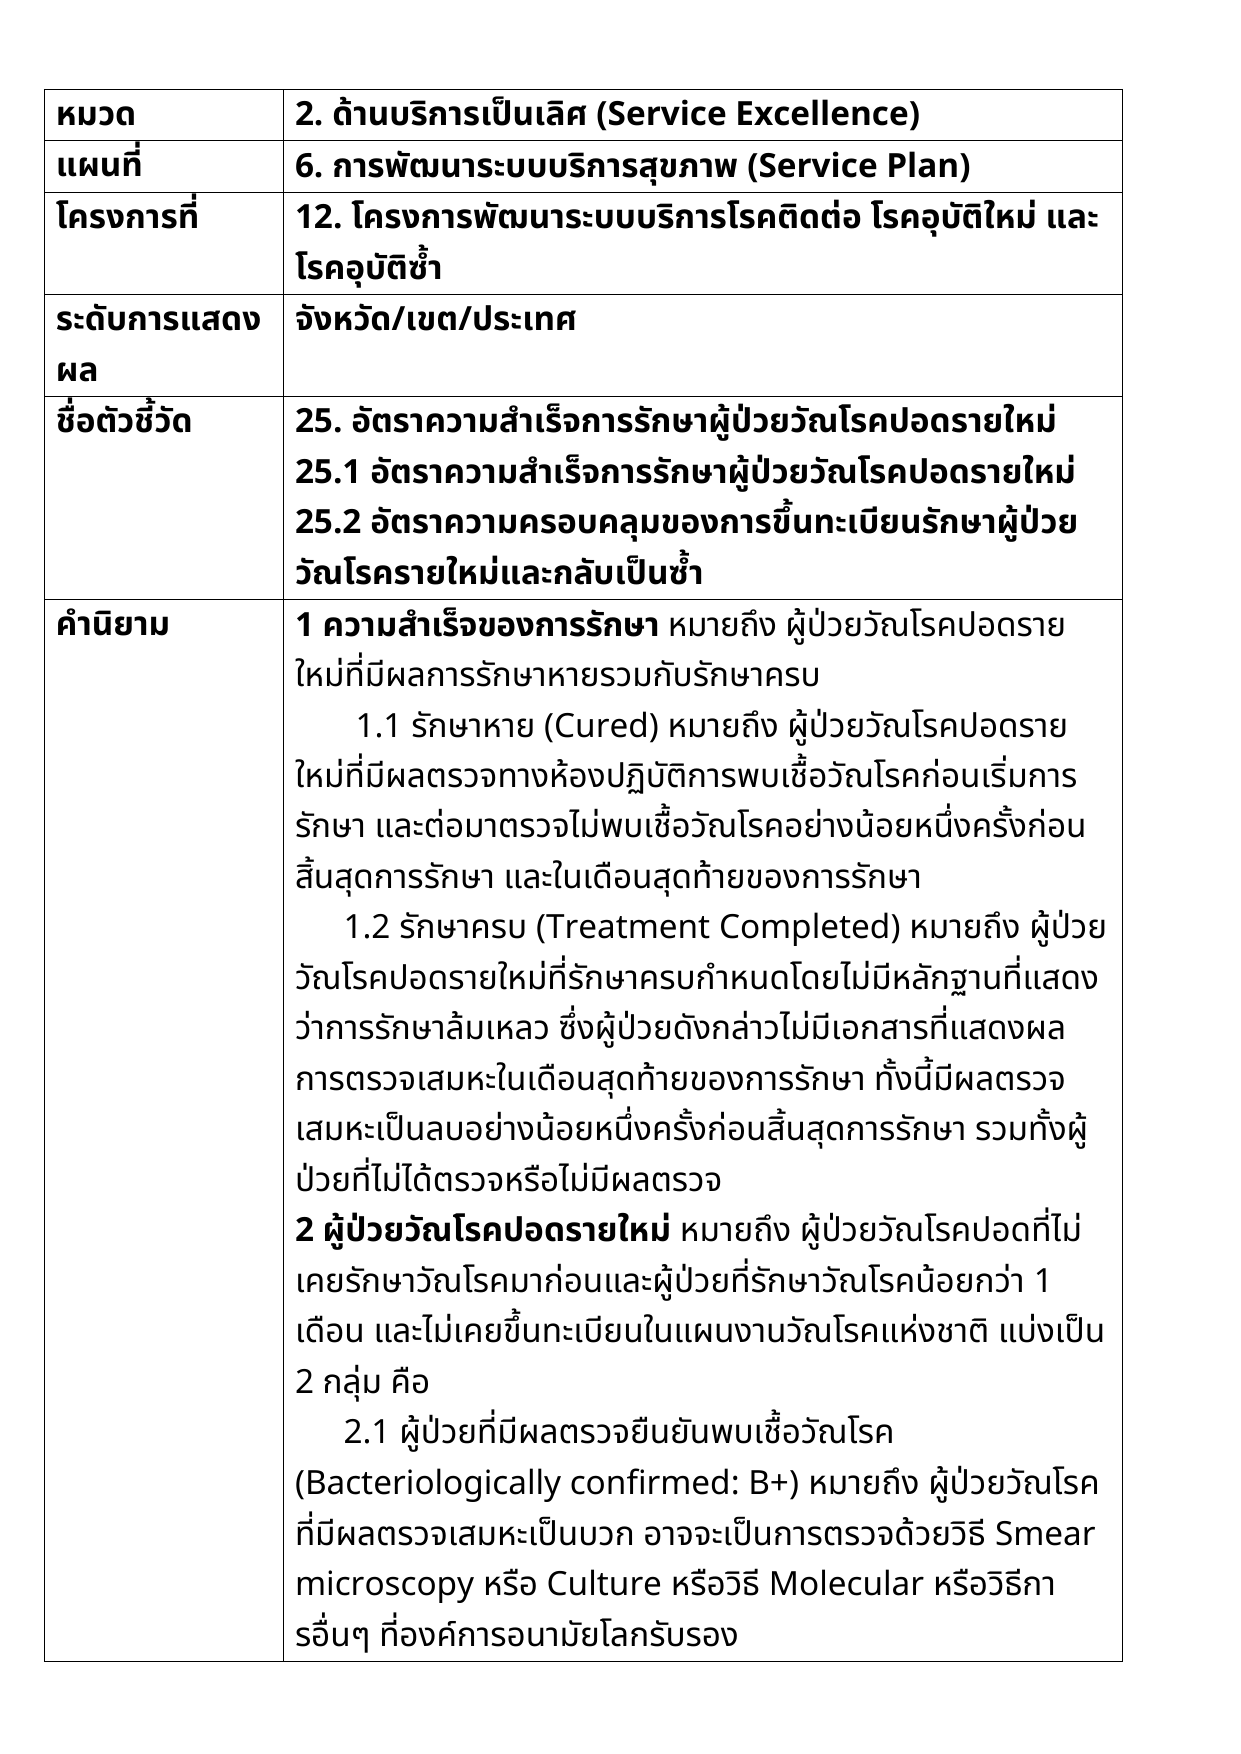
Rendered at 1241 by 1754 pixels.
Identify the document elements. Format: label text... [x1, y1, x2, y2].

table_cell แผนที่ [45, 141, 283, 192]
table_header 2. ด้านบริการเป็นเลิศ (Service Excellence) [284, 90, 1122, 140]
table_cell จังหวัด/เขต/ประเทศ [284, 295, 1122, 396]
table_cell ชื่อตัวชี้วัด [45, 397, 283, 599]
table_cell 25. อัตราความสำเร็จการรักษาผู้ป่วยวัณโรคปอดรายใหม่ 25.1 อัตราความสำเร็จการรักษาผู้ป่วยวัณโรคปอดรายใหม่ 25.2 อัตราความครอบคลุมของการขึ้นทะเบียนรักษาผู้ป่วยวัณโรครายใหม่และกลับเป็นซ้ำ [284, 397, 1122, 599]
table_cell คำนิยาม [45, 600, 283, 1661]
table_cell 6. การพัฒนาระบบบริการสุขภาพ (Service Plan) [284, 141, 1122, 192]
table_cell โครงการที่ [45, 193, 283, 294]
table_cell ระดับการแสดงผล [45, 295, 283, 396]
table_cell 12. โครงการพัฒนาระบบบริการโรคติดต่อ โรคอุบัติใหม่ และโรคอุบัติซ้ำ [284, 193, 1122, 294]
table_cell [284, 600, 1122, 1661]
table_header หมวด [45, 90, 283, 140]
